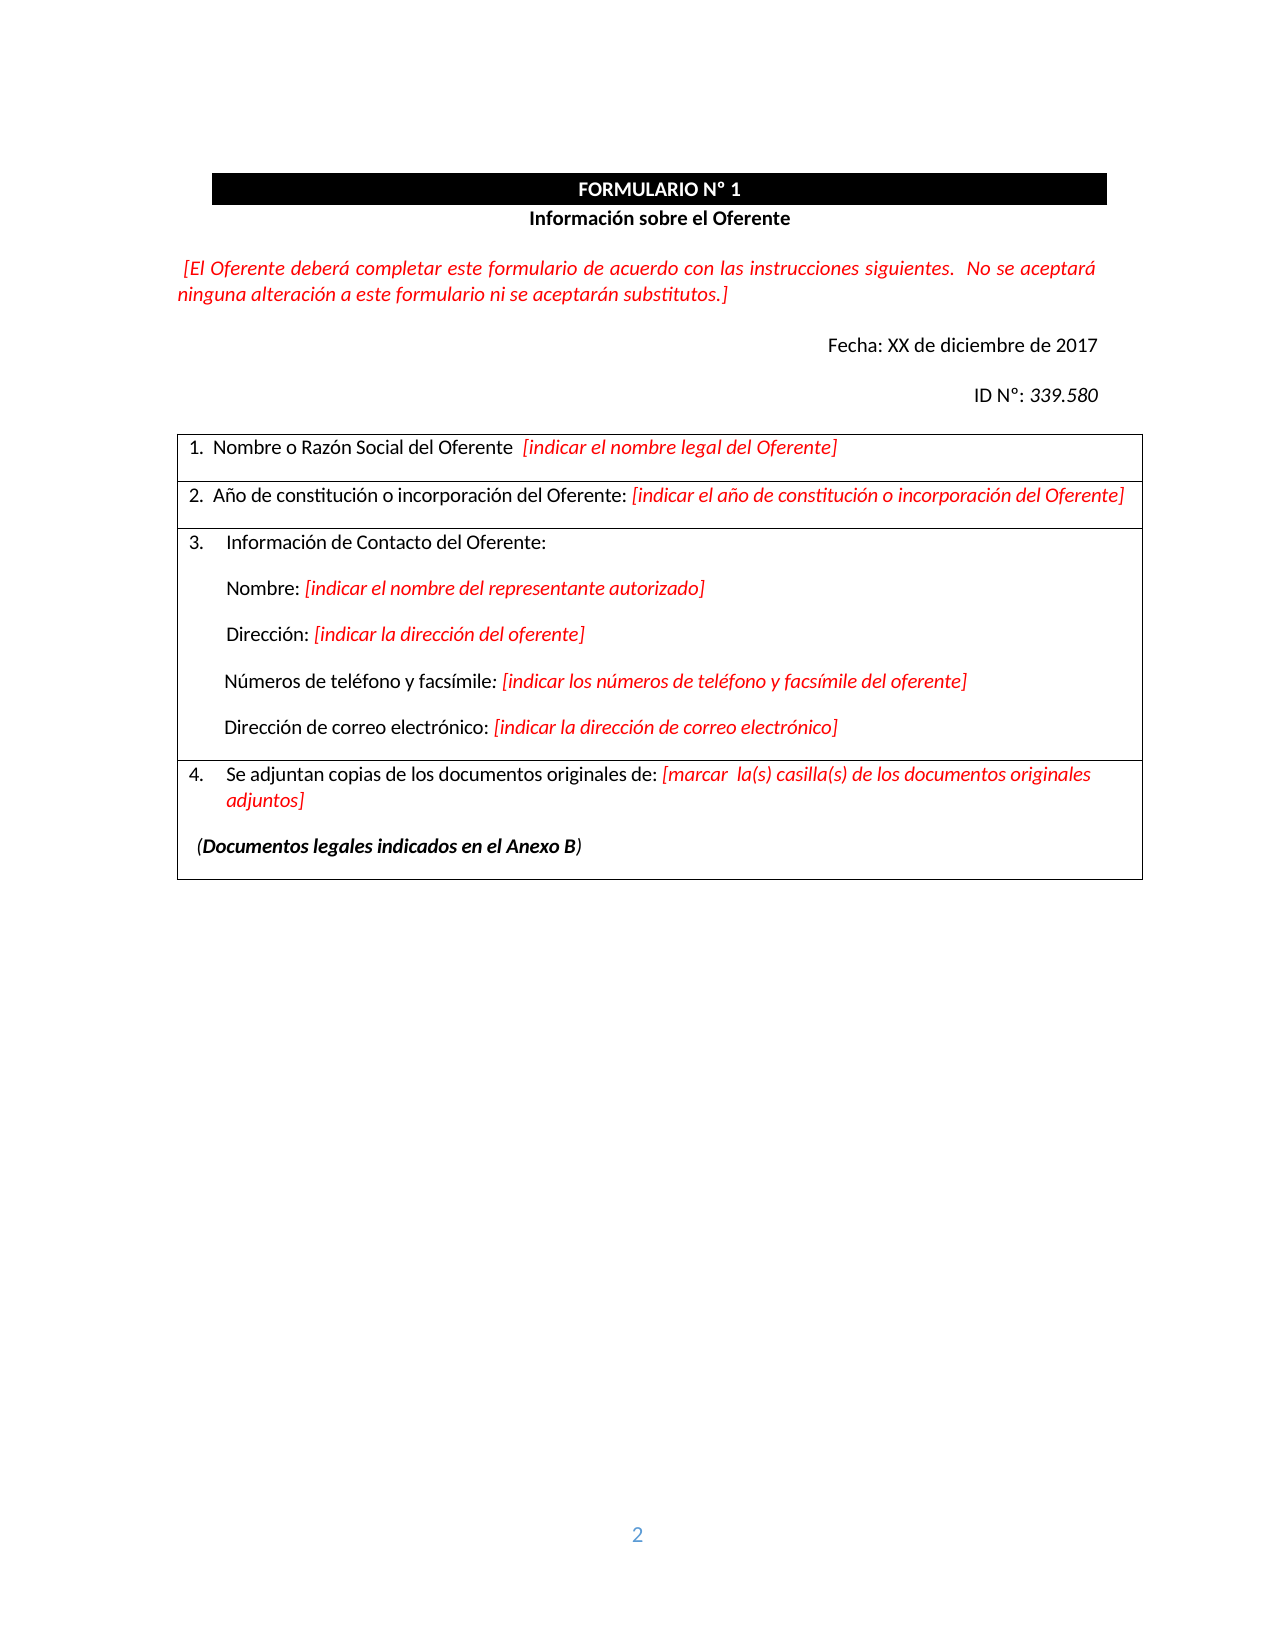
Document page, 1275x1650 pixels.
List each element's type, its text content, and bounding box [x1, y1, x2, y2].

text [El Oferente deberá completar este formulario de acuerdo con las instrucciones siguientes. No se aceptará ninguna alteración a este formulario ni se aceptarán substitutos.] [177, 256, 1098, 306]
text Fecha: XX de diciembre de 2017 [177, 332, 1098, 357]
table_cell 2. Año de constitución o incorporación del Oferente: [indicar el año de constitución o incorporación del Oferente] [178, 482, 1142, 528]
table_header 1. Nombre o Razón Social del Oferente [indicar el nombre legal del Oferente] [178, 435, 1142, 481]
text Información sobre el Oferente [222, 205, 1098, 230]
table_cell 4. Se adjuntan copias de los documentos originales de: [marcar la(s) casilla(s) de los documentos originales adjuntos] (Documentos legales indicados en el Anexo B) [178, 761, 1142, 879]
text FORMULARIO Nº 1 [213, 174, 1106, 204]
table_cell 3. Información de Contacto del Oferente: Nombre: [indicar el nombre del representante autorizado] Dirección: [indicar la dirección del oferente] Números de teléfono y facsímile: [indicar los números de teléfono y facsímile del oferente] Dirección de correo electrónico: [indicar la dirección de correo electrónico] [178, 529, 1142, 760]
text ID Nº: 339.580 [177, 383, 1098, 408]
